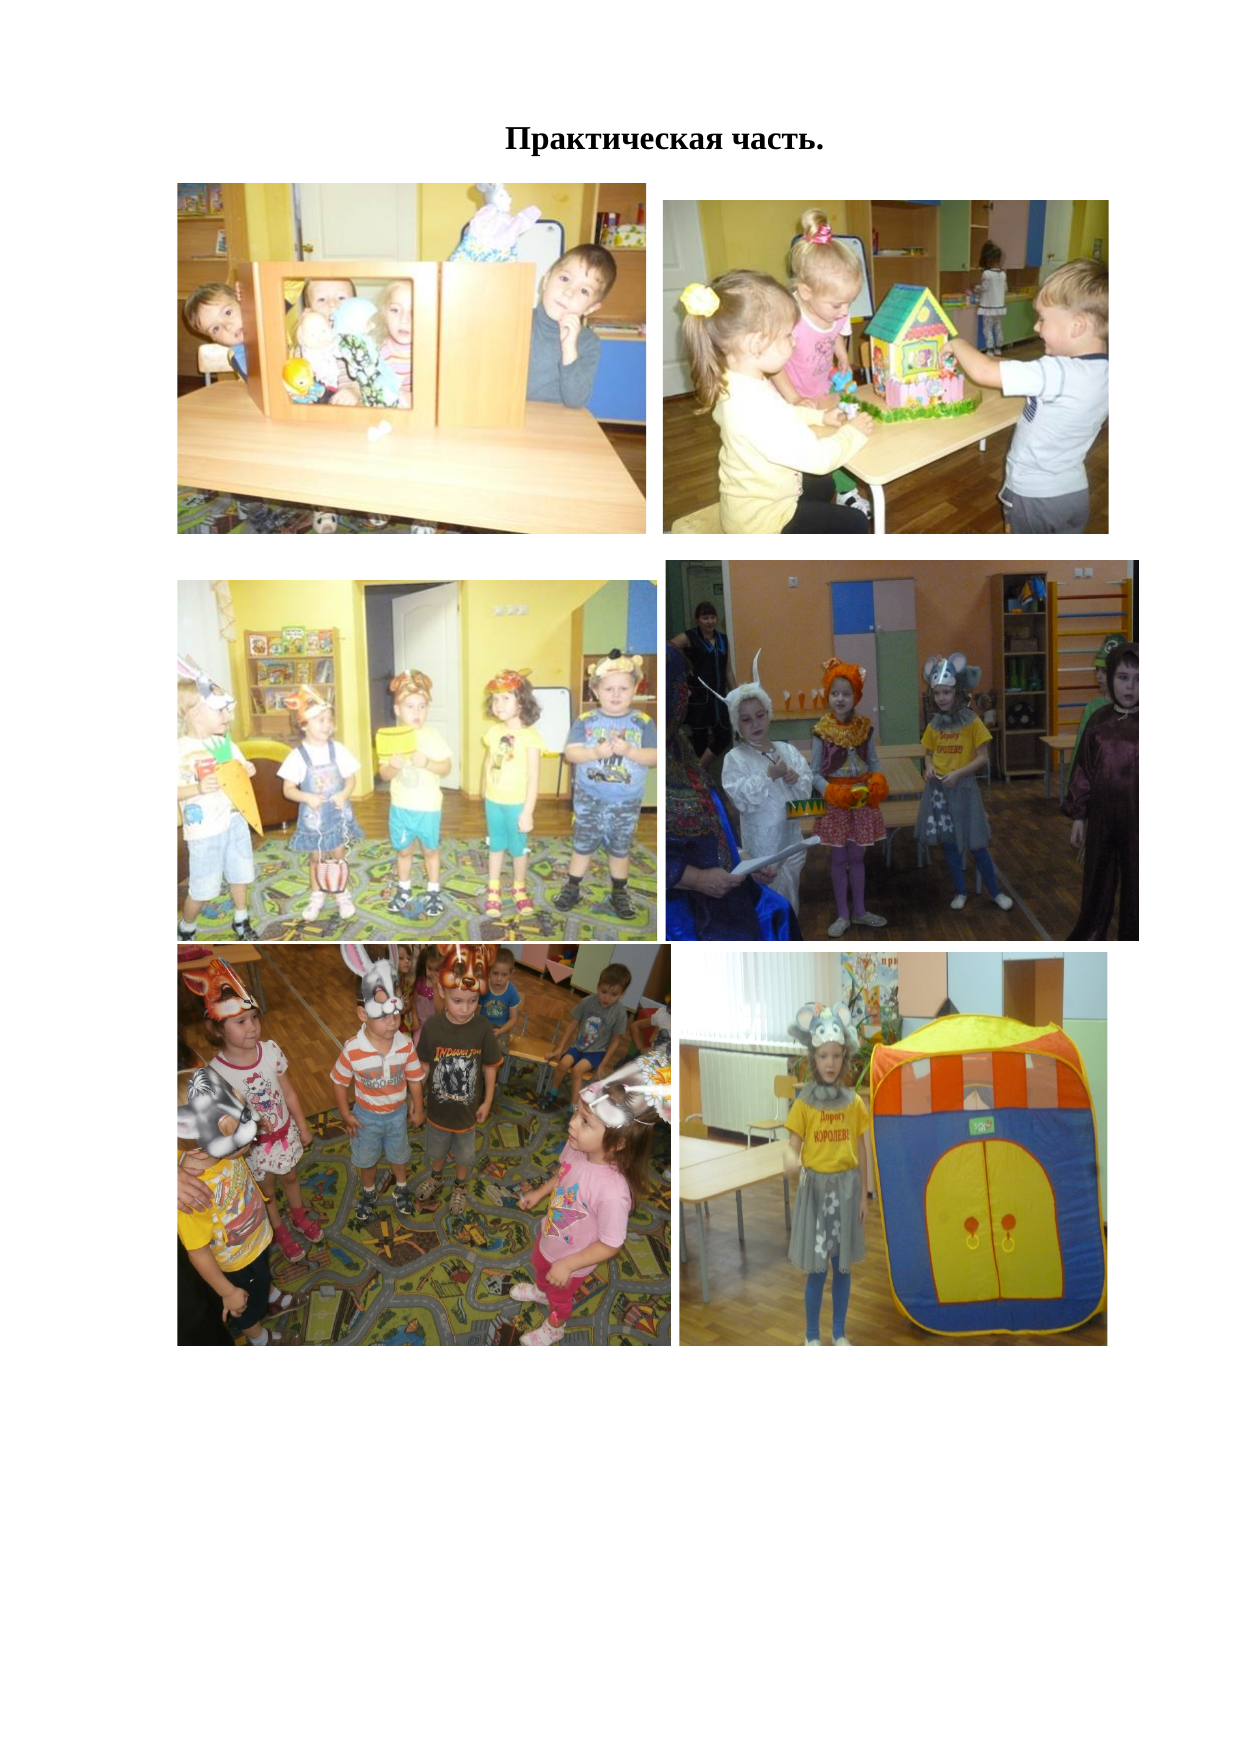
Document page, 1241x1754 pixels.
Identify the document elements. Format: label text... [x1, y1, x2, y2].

picture [665, 560, 1139, 941]
picture [177, 580, 658, 941]
picture [177, 944, 671, 1346]
picture [177, 183, 647, 534]
picture [662, 200, 1109, 534]
text Практическая часть. [177, 118, 1152, 156]
picture [679, 952, 1108, 1346]
